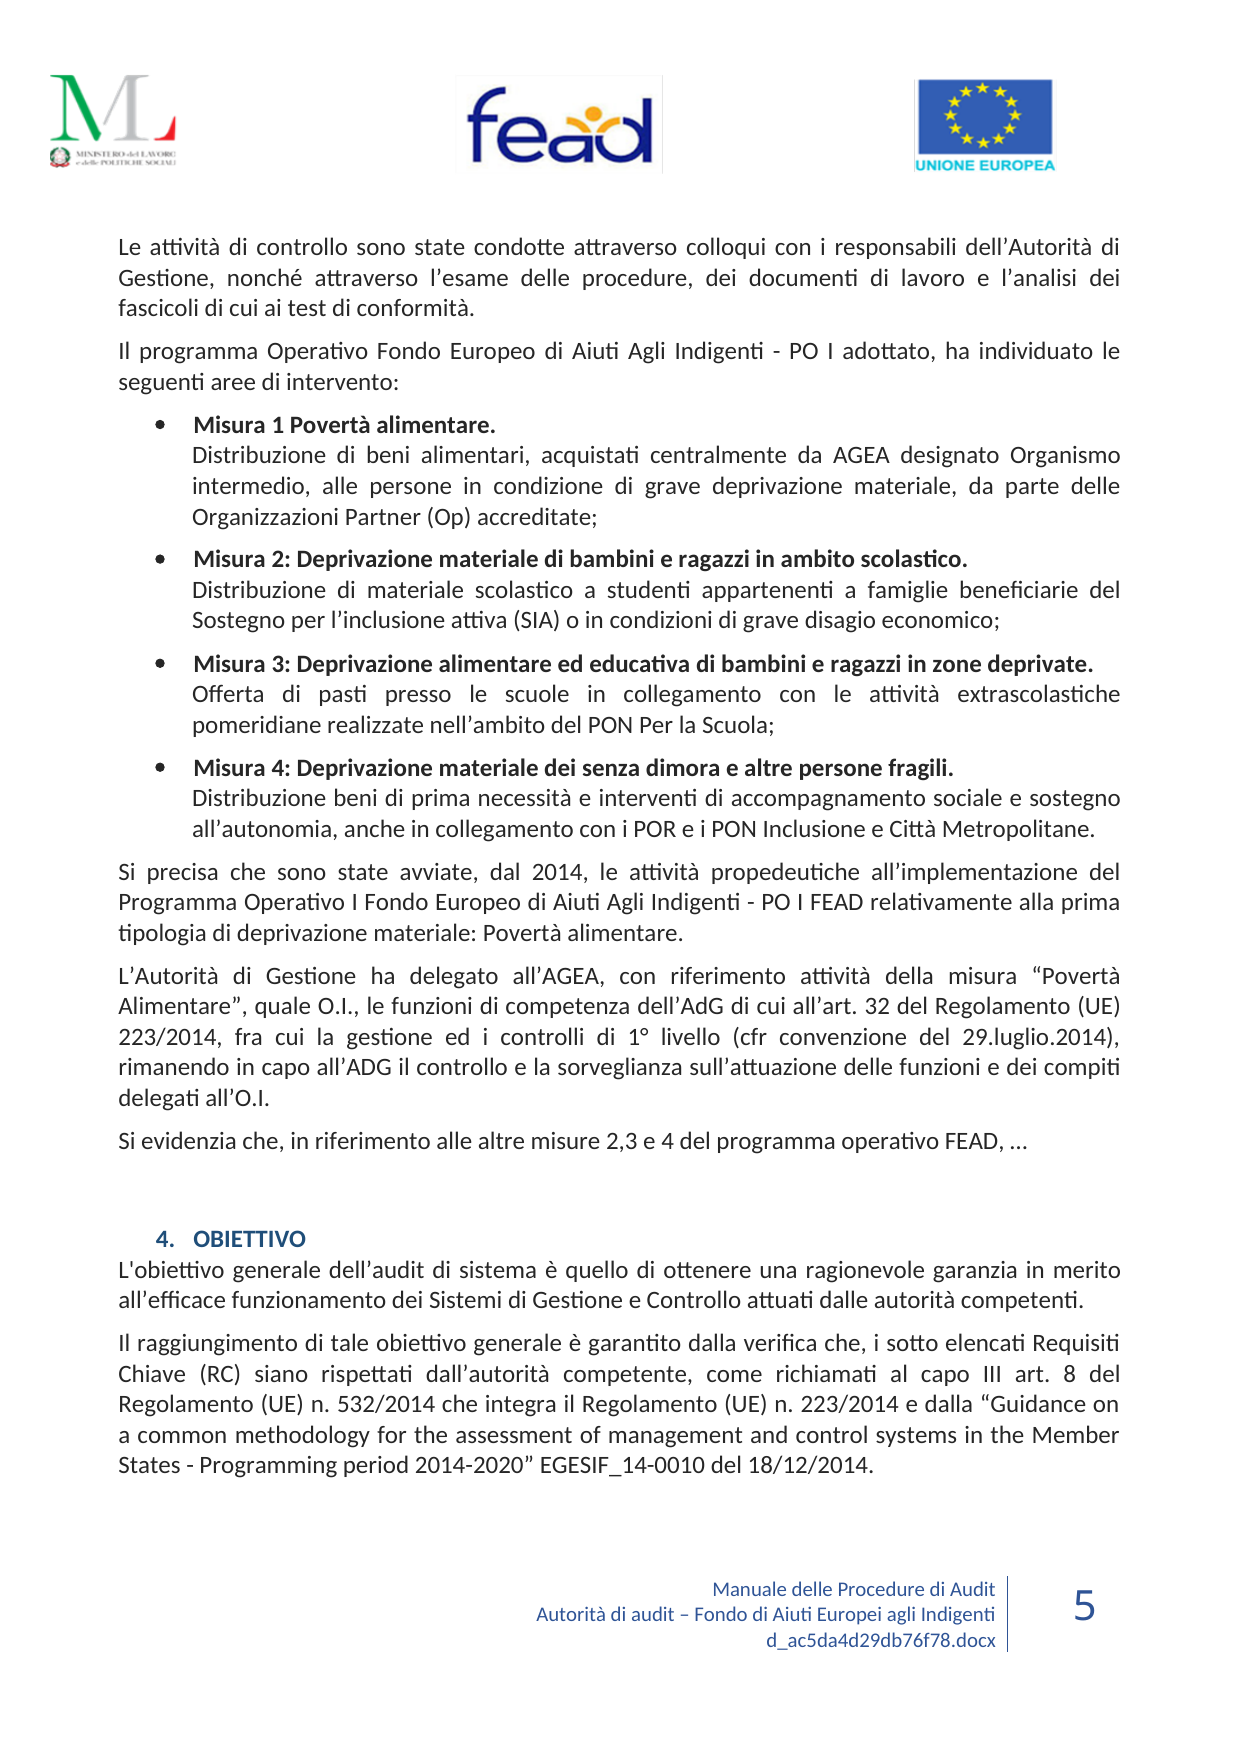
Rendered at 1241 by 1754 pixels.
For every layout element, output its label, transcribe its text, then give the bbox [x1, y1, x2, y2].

list Misura 4: Deprivazione materiale dei senza dimora e altre persone fragili. [156, 752, 1122, 782]
picture [50, 73, 1119, 175]
text Distribuzione di beni alimentari, acquistati centralmente da AGEA designato Organismo intermedio, alle persone in condizione di grave deprivazione materiale, da parte delle Organizzazioni Partner (Op) accreditate; [192, 439, 1122, 531]
text Distribuzione beni di prima necessità e interventi di accompagnamento sociale e sostegno all’autonomia, anche in collegamento con i POR e i PON Inclusione e Città Metropolitane. [192, 782, 1122, 843]
text Il raggiungimento di tale obiettivo generale è garantito dalla verifica che, i sotto elencati Requisiti Chiave (RC) siano rispettati dall’autorità competente, come richiamati al capo III art. 8 del Regolamento (UE) n. 532/2014 che integra il Regolamento (UE) n. 223/2014 e dalla “Guidance on a common methodology for the assessment of management and control systems in the Member States - Programming period 2014-2020” EGESIF_14-0010 del 18/12/2014. [118, 1328, 1122, 1480]
text Si evidenzia che, in riferimento alle altre misure 2,3 e 4 del programma operativo FEAD, … [118, 1125, 1122, 1156]
text Le attività di controllo sono state condotte attraverso colloqui con i responsabili dell’Autorità di Gestione, nonché attraverso l’esame delle procedure, dei documenti di lavoro e l’analisi dei fascicoli di cui ai test di conformità. [118, 231, 1122, 323]
text Offerta di pasti presso le scuole in collegamento con le attività extrascolastiche pomeridiane realizzate nell’ambito del PON Per la Scuola; [192, 678, 1122, 739]
text Distribuzione di materiale scolastico a studenti appartenenti a famiglie beneficiarie del Sostegno per l’inclusione attiva (SIA) o in condizioni di grave disagio economico; [192, 574, 1122, 635]
text L'obiettivo generale dell’audit di sistema è quello di ottenere una ragionevole garanzia in merito all’efficace funzionamento dei Sistemi di Gestione e Controllo attuati dalle autorità competenti. [118, 1254, 1122, 1315]
text Il programma Operativo Fondo Europeo di Aiuti Agli Indigenti - PO I adottato, ha individuato le seguenti aree di intervento: [118, 336, 1122, 397]
list Misura 1 Povertà alimentare. [156, 409, 1122, 439]
text L’Autorità di Gestione ha delegato all’AGEA, con riferimento attività della misura “Povertà Alimentare”, quale O.I., le funzioni di competenza dell’AdG di cui all’art. 32 del Regolamento (UE) 223/2014, fra cui la gestione ed i controlli di 1° livello (cfr convenzione del 29.luglio.2014), rimanendo in capo all’ADG il controllo e la sorveglianza sull’attuazione delle funzioni e dei compiti delegati all’O.I. [118, 960, 1122, 1112]
subtitle OBIETTIVO [156, 1223, 1122, 1254]
text Si precisa che sono state avviate, dal 2014, le attività propedeutiche all’implementazione del Programma Operativo I Fondo Europeo di Aiuti Agli Indigenti - PO I FEAD relativamente alla prima tipologia di deprivazione materiale: Povertà alimentare. [118, 856, 1122, 947]
list Misura 3: Deprivazione alimentare ed educativa di bambini e ragazzi in zone deprivate. [156, 648, 1122, 678]
list Misura 2: Deprivazione materiale di bambini e ragazzi in ambito scolastico. [156, 544, 1122, 574]
